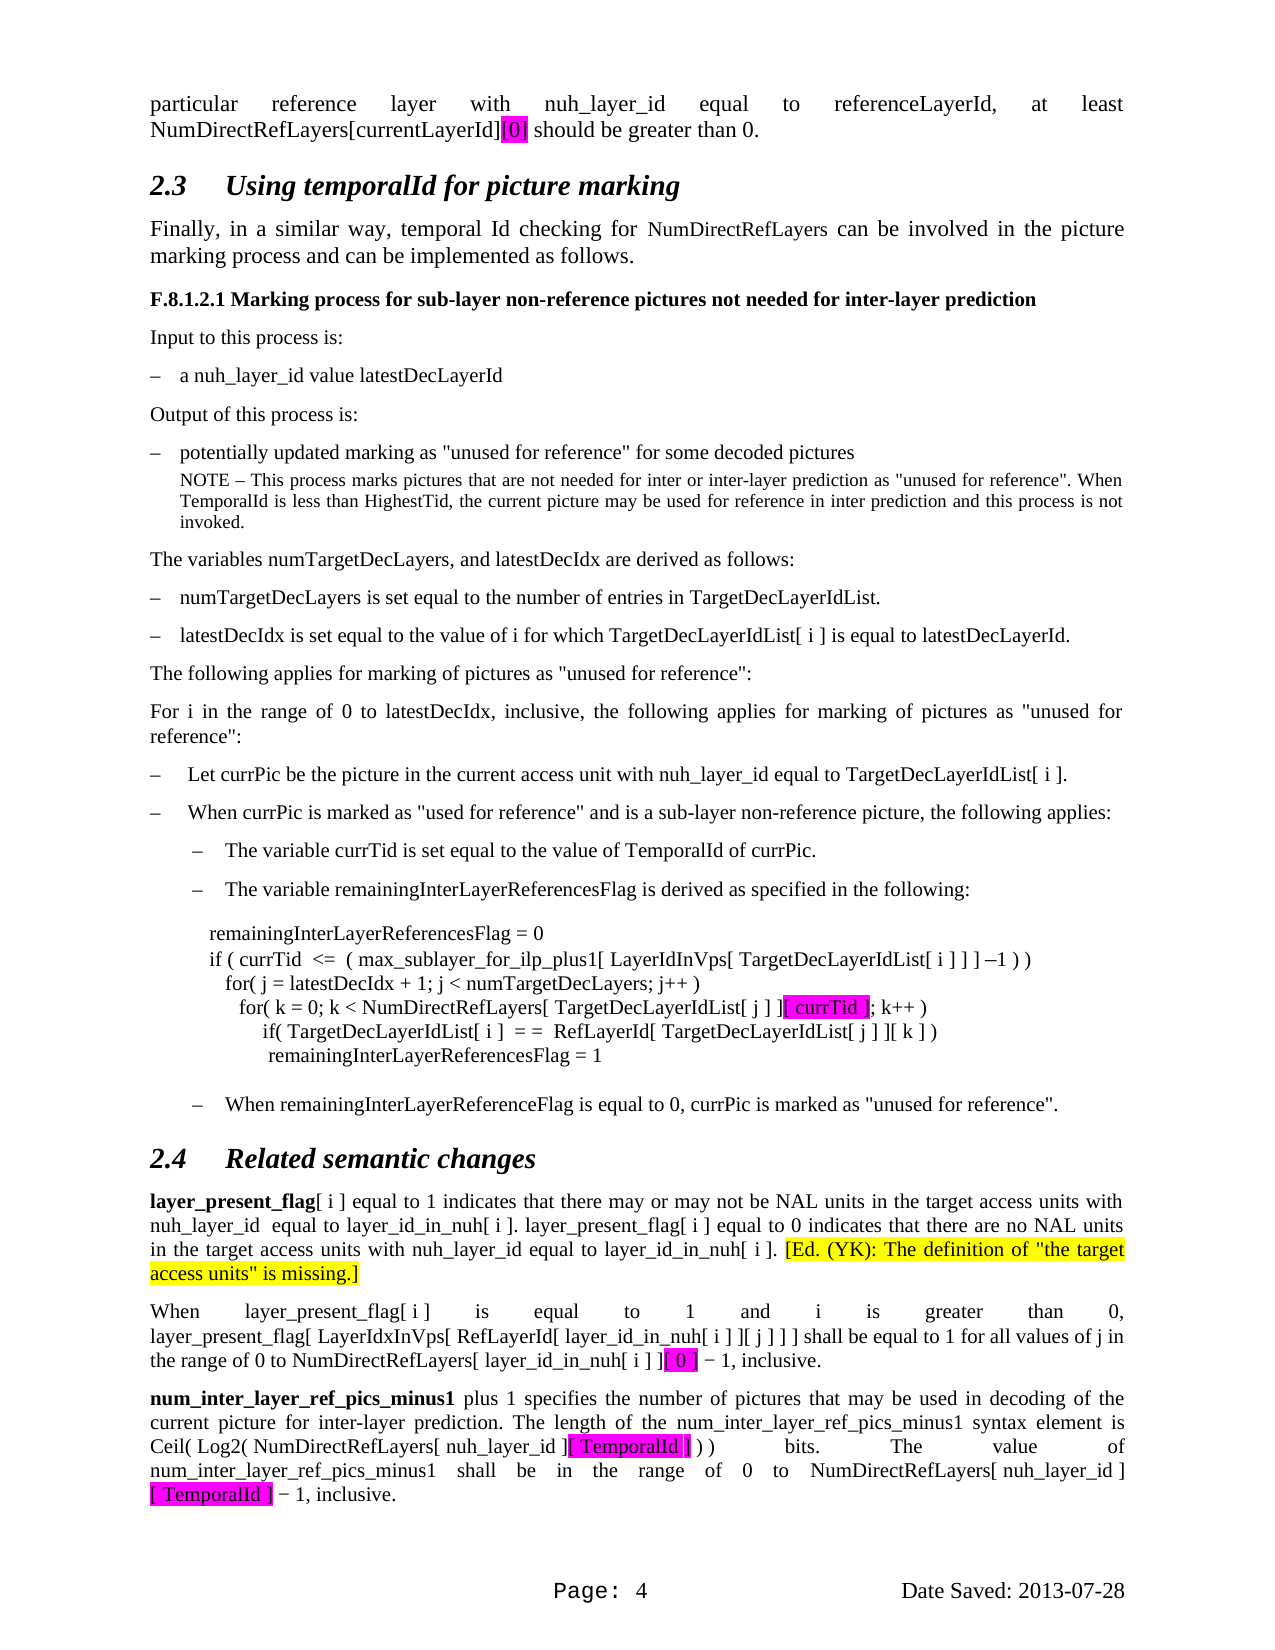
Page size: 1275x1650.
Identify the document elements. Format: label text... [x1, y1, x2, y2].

list F.8.1.2.1 Marking process for sub-layer non-reference pictures not needed for inter-layer prediction [150, 287, 1125, 311]
text – The variable currTid is set equal to the value of TemporalId of currPic. [192, 838, 1125, 862]
text – Let currPic be the picture in the current access unit with nuh_layer_id equal to TargetDecLayerIdList[ i ]. [150, 762, 1125, 786]
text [150, 90, 1125, 143]
text – latestDecIdx is set equal to the value of i for which TargetDecLayerIdList[ i ] is equal to latestDecLayerId. [150, 623, 1125, 647]
text – When remainingInterLayerReferenceFlag is equal to 0, currPic is marked as "unused for reference". [192, 1092, 1125, 1116]
text – numTargetDecLayers is set equal to the number of entries in TargetDecLayerIdList. [150, 585, 1125, 609]
text – potentially updated marking as "unused for reference" for some decoded pictures [150, 440, 1125, 464]
text – a nuh_layer_id value latestDecLayerId [150, 363, 1125, 387]
text layer_present_flag[ i ] equal to 1 indicates that there may or may not be NAL units in the target access units with nuh_layer_id equal to layer_id_in_nuh[ i ]. layer_present_flag[ i ] equal to 0 indicates that there are no NAL units in the target access units with nuh_layer_id equal to layer_id_in_nuh[ i ]. [Ed. (YK): The definition of "the target access units" is missing.] [150, 1189, 1125, 1285]
text When layer_present_flag[ i ] is equal to 1 and i is greater than 0, layer_present_flag[ LayerIdxInVps[ RefLayerId[ layer_id_in_nuh[ i ] ][ j ] ] ] shall be equal to 1 for all values of j in the range of 0 to NumDirectRefLayers[ layer_id_in_nuh[ i ] ][ 0 ] − 1, inclusive. [150, 1299, 1125, 1372]
subtitle Related semantic changes [150, 1141, 1125, 1175]
list The variables numTargetDecLayers, and latestDecIdx are derived as follows: [150, 547, 1125, 571]
text Input to this process is: [150, 325, 1125, 349]
text – The variable remainingInterLayerReferencesFlag is derived as specified in the following: [192, 876, 1125, 901]
list The following applies for marking of pictures as "unused for reference": [150, 661, 1125, 685]
text Finally, in a similar way, temporal Id checking for NumDirectRefLayers can be involved in the picture marking process and can be implemented as follows. [150, 215, 1125, 268]
subtitle Using temporalId for picture marking [150, 168, 1125, 201]
text num_inter_layer_ref_pics_minus1 plus 1 specifies the number of pictures that may be used in decoding of the current picture for inter-layer prediction. The length of the num_inter_layer_ref_pics_minus1 syntax element is Ceil( Log2( NumDirectRefLayers[ nuh_layer_id ][ TemporalId ] ) ) bits. The value of num_inter_layer_ref_pics_minus1 shall be in the range of 0 to NumDirectRefLayers[ nuh_layer_id ][ TemporalId ] − 1, inclusive. [150, 1386, 1125, 1506]
text remainingInterLayerReferencesFlag = 0 if ( currTid <= ( max_sublayer_for_ilp_plus1[ LayerIdInVps[ TargetDecLayerIdList[ i ] ] ] –1 ) ) for( j = latestDecIdx + 1; j < numTargetDecLayers; j++ ) for( k = 0; k < NumDirectRefLayers[ TargetDecLayerIdList[ j ] ][ currTid ]; k++ ) if( TargetDecLayerIdList[ i ] = = RefLayerId[ TargetDecLayerIdList[ j ] ][ k ] ) remainingInterLayerReferencesFlag = 1 [179, 921, 1125, 1067]
text Output of this process is: [150, 402, 1125, 426]
text – When currPic is marked as "used for reference" and is a sub-layer non-reference picture, the following applies: [150, 800, 1125, 824]
text NOTE – This process marks pictures that are not needed for inter or inter-layer prediction as "unused for reference". When TemporalId is less than HighestTid, the current picture may be used for reference in inter prediction and this process is not invoked. [179, 470, 1125, 532]
list For i in the range of 0 to latestDecIdx, inclusive, the following applies for marking of pictures as "unused for reference": [150, 699, 1125, 748]
